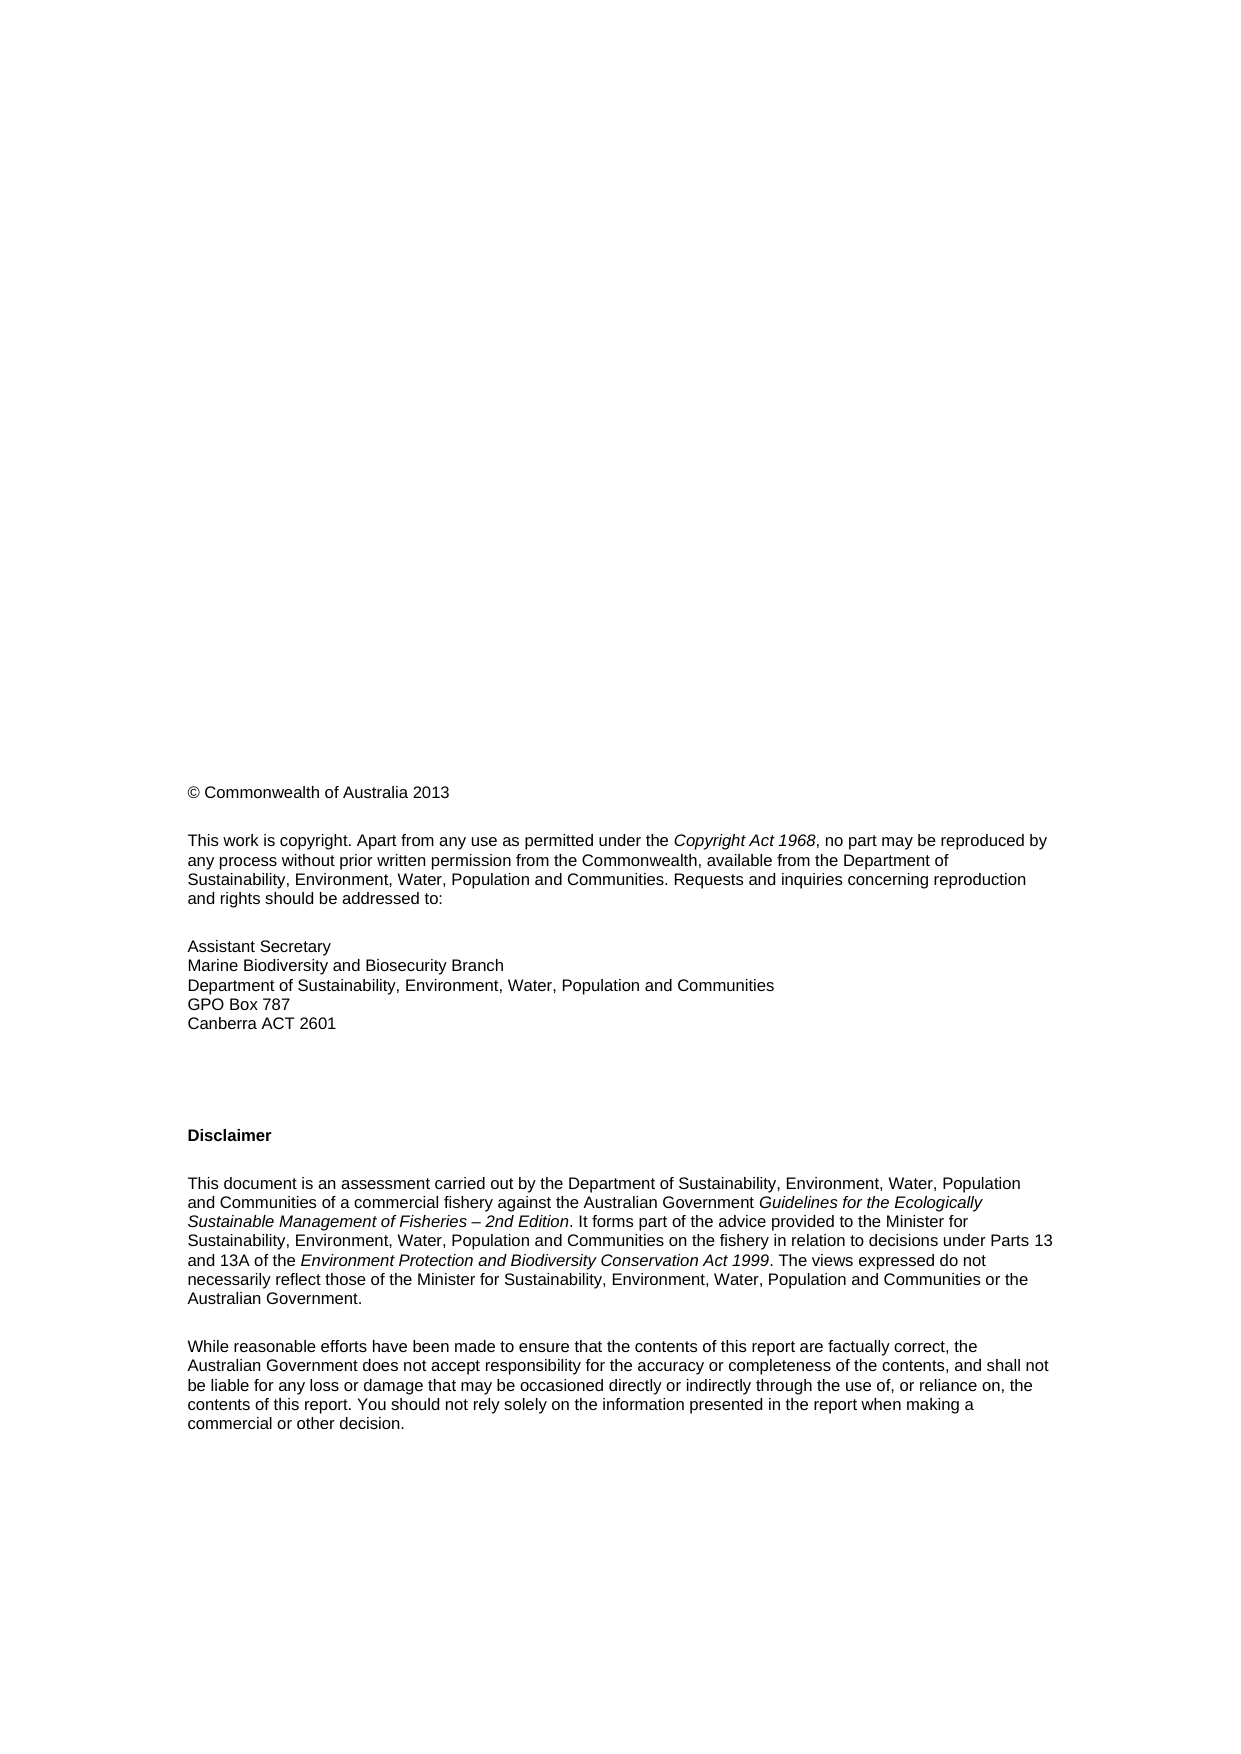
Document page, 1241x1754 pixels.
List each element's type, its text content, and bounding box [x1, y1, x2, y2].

text © Commonwealth of Australia 2013 [187, 783, 1053, 802]
text Assistant Secretary Marine Biodiversity and Biosecurity Branch Department of Sustainability, Environment, Water, Population and Communities GPO Box 787 Canberra ACT 2601 [187, 937, 1053, 1033]
text While reasonable efforts have been made to ensure that the contents of this report are factually correct, the Australian Government does not accept responsibility for the accuracy or completeness of the contents, and shall not be liable for any loss or damage that may be occasioned directly or indirectly through the use of, or reliance on, the contents of this report. You should not rely solely on the information presented in the report when making a commercial or other decision. [187, 1337, 1053, 1433]
text This document is an assessment carried out by the Department of Sustainability, Environment, Water, Population and Communities of a commercial fishery against the Australian Government Guidelines for the Ecologically Sustainable Management of Fisheries – 2nd Edition. It forms part of the advice provided to the Minister for Sustainability, Environment, Water, Population and Communities on the fishery in relation to decisions under Parts 13 and 13A of the Environment Protection and Biodiversity Conservation Act 1999. The views expressed do not necessarily reflect those of the Minister for Sustainability, Environment, Water, Population and Communities or the Australian Government. [187, 1174, 1053, 1308]
text This work is copyright. Apart from any use as permitted under the Copyright Act 1968, no part may be reproduced by any process without prior written permission from the Commonwealth, available from the Department of Sustainability, Environment, Water, Population and Communities. Requests and inquiries concerning reproduction and rights should be addressed to: [187, 831, 1053, 908]
text Disclaimer [187, 1125, 1053, 1144]
